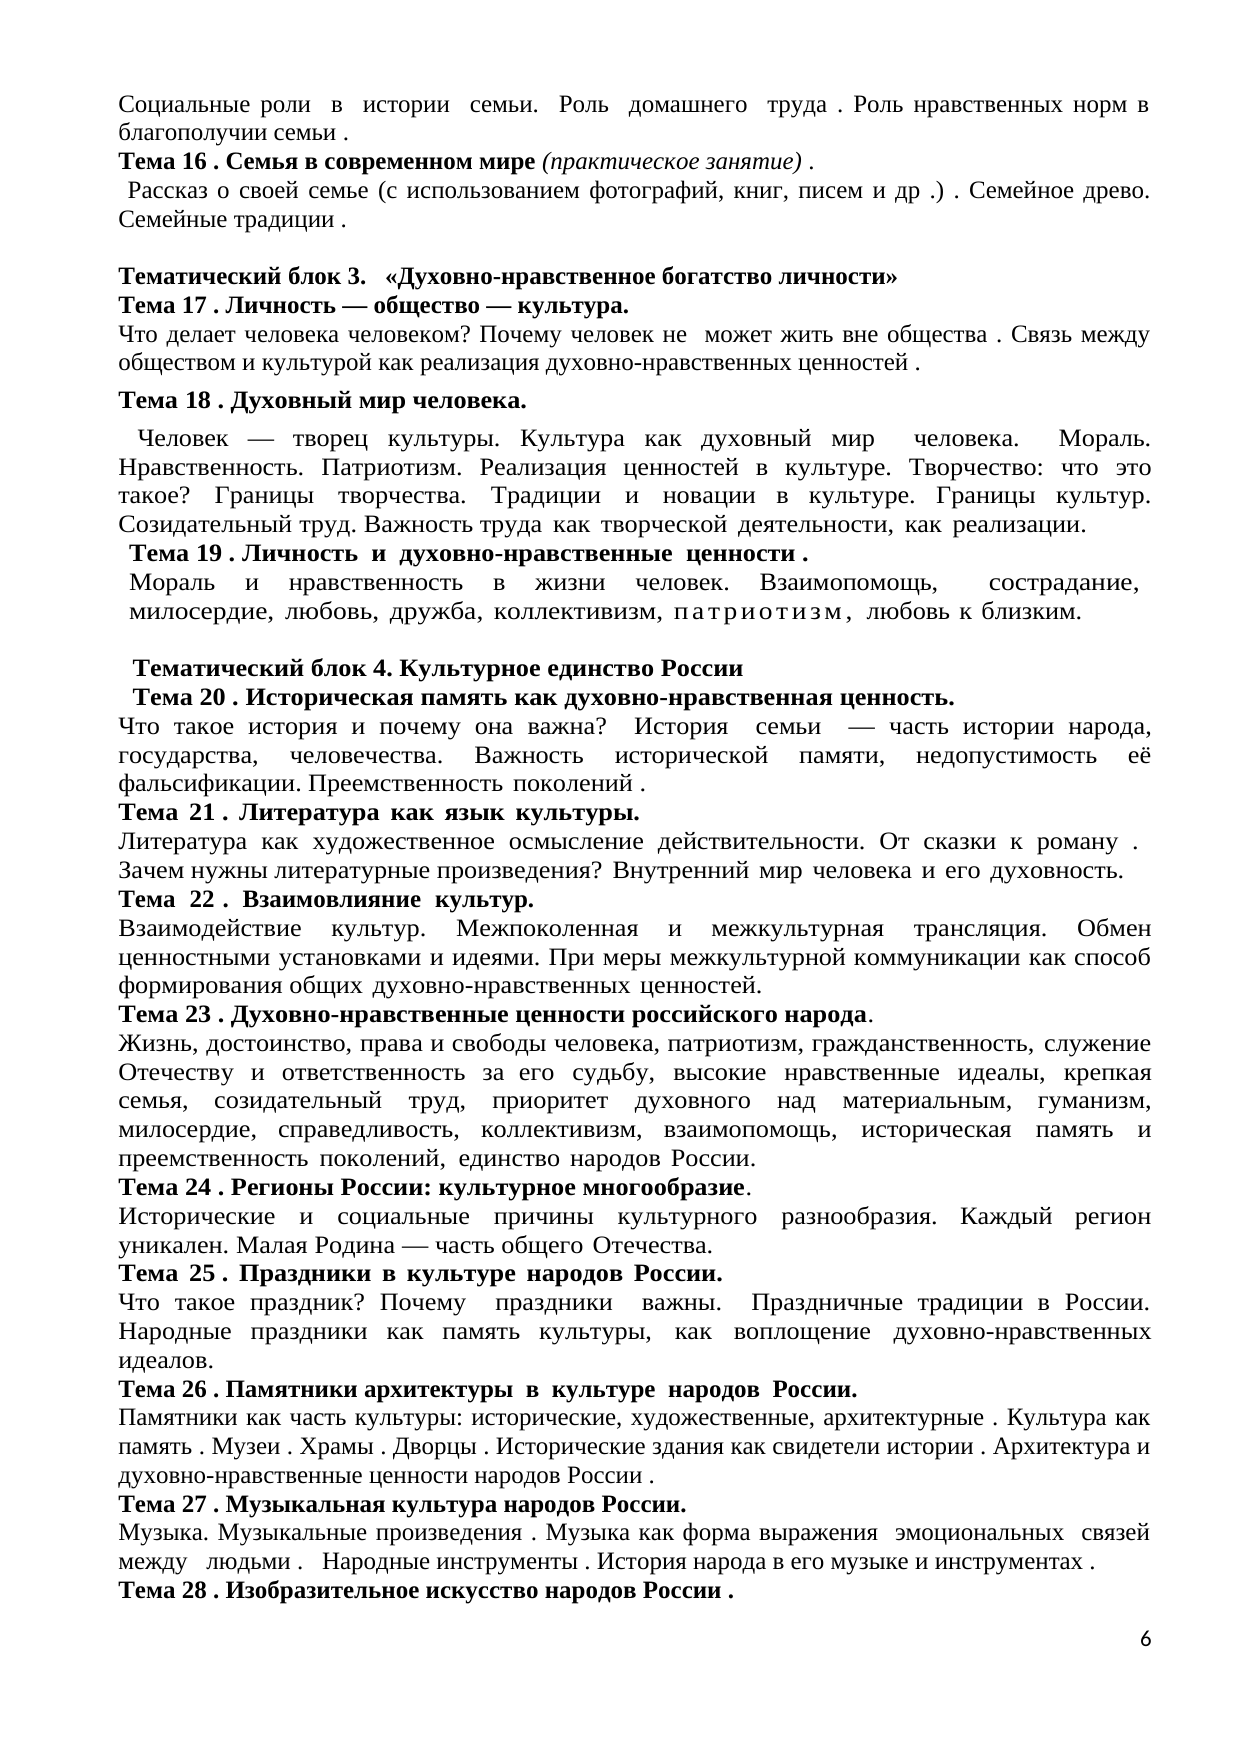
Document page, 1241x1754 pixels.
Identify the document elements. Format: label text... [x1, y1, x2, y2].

text Жизнь, достоинство, права и свободы человека, патриотизм, гражданственность, служение Отечеству и ответственность за его судьбу, высокие нравственные идеалы, крепкая семья, созидательный труд, приоритет духовного над материальным, гуманизм, милосердие, справедливость, коллективизм, взаимопомощь, историческая память и преемственность поколений, единство народов России. [118, 1028, 1152, 1172]
text Тема 19 . Личность и духовно-нравственные ценности . [129, 538, 1140, 567]
text Тема 17 . Личность — общество — культура. [118, 290, 1152, 319]
text Что делает человека человеком? Почему человек не может жить вне общества . Связь между обществом и культурой как реализация духовно-нравственных ценностей . [118, 319, 1152, 376]
text Рассказ о своей семье (с использованием фотографий, книг, писем и др .) . Семейное древо. Семейные традиции . [118, 175, 1152, 232]
text Тема 22 . Взаимовлияние культур. [118, 884, 1152, 912]
text Взаимодействие культур. Межпоколенная и межкультурная трансляция. Обмен ценностными установками и идеями. При меры межкультурной коммуникации как способ формирования общих духовно-нравственных ценностей. [118, 913, 1152, 999]
text Тема 24 . Регионы России: культурное многообразие. [118, 1172, 1152, 1201]
text Тема 28 . Изобразительное искусство народов России . [118, 1575, 1152, 1604]
text Мораль и нравственность в жизни человек. Взаимопомощь, сострадание, милосердие, любовь, дружба, коллективизм, патриотизм, любовь к близким. [129, 567, 1140, 624]
text Социальные роли в истории семьи. Роль домашнего труда . Роль нравственных норм в благополучии семьи . [118, 89, 1152, 146]
text Тема 23 . Духовно-нравственные ценности российского народа. [118, 999, 1152, 1028]
text Тематический блок 4. Культурное единство России [132, 653, 1152, 682]
text Тема 26 . Памятники архитектуры в культуре народов России. [118, 1374, 1152, 1402]
text Тема 25 . Праздники в культуре народов России. [118, 1258, 1152, 1287]
text Человек — творец культуры. Культура как духовный мир человека. Мораль. Нравственность. Патриотизм. Реализация ценностей в культуре. Творчество: что это такое? Границы творчества. Традиции и новации в культуре. Границы культур. Созидательный труд. Важность труда как творческой деятельности, как реализации. [118, 423, 1152, 538]
text Тема 18 . Духовный мир человека. [118, 385, 1152, 414]
text Музыка. Музыкальные произведения . Музыка как форма выражения эмоциональных связей между людьми . Народные инструменты . История народа в его музыке и инструментах . [118, 1517, 1152, 1575]
text Памятники как часть культуры: исторические, художественные, архитектурные . Культура как память . Музеи . Храмы . Дворцы . Исторические здания как свидетели истории . Архитектура и духовно-нравственные ценности народов России . [118, 1402, 1152, 1489]
text Тема 16 . Семья в современном мире (практическое занятие) . [118, 146, 1152, 175]
text Исторические и социальные причины культурного разнообразия. Каждый регион уникален. Малая Родина — часть общего Отечества. [118, 1201, 1152, 1258]
text Что такое праздник? Почему праздники важны. Праздничные традиции в России. Народные праздники как память культуры, как воплощение духовно-нравственных идеалов. [118, 1287, 1152, 1374]
text Тема 20 . Историческая память как духовно-нравственная ценность. [132, 682, 1152, 711]
text Тематический блок 3. «Духовно-нравственное богатство личности» [118, 261, 1152, 290]
text Что такое история и почему она важна? История семьи — часть истории народа, государства, человечества. Важность исторической памяти, недопустимость её фальсификации. Преемственность поколений . [118, 711, 1152, 797]
text Литература как художественное осмысление действительности. От сказки к роману . Зачем нужны литературные произведения? Внутренний мир человека и его духовность. [118, 826, 1139, 884]
text Тема 21 . Литература как язык культуры. [118, 797, 1152, 826]
text Тема 27 . Музыкальная культура народов России. [118, 1489, 1152, 1517]
